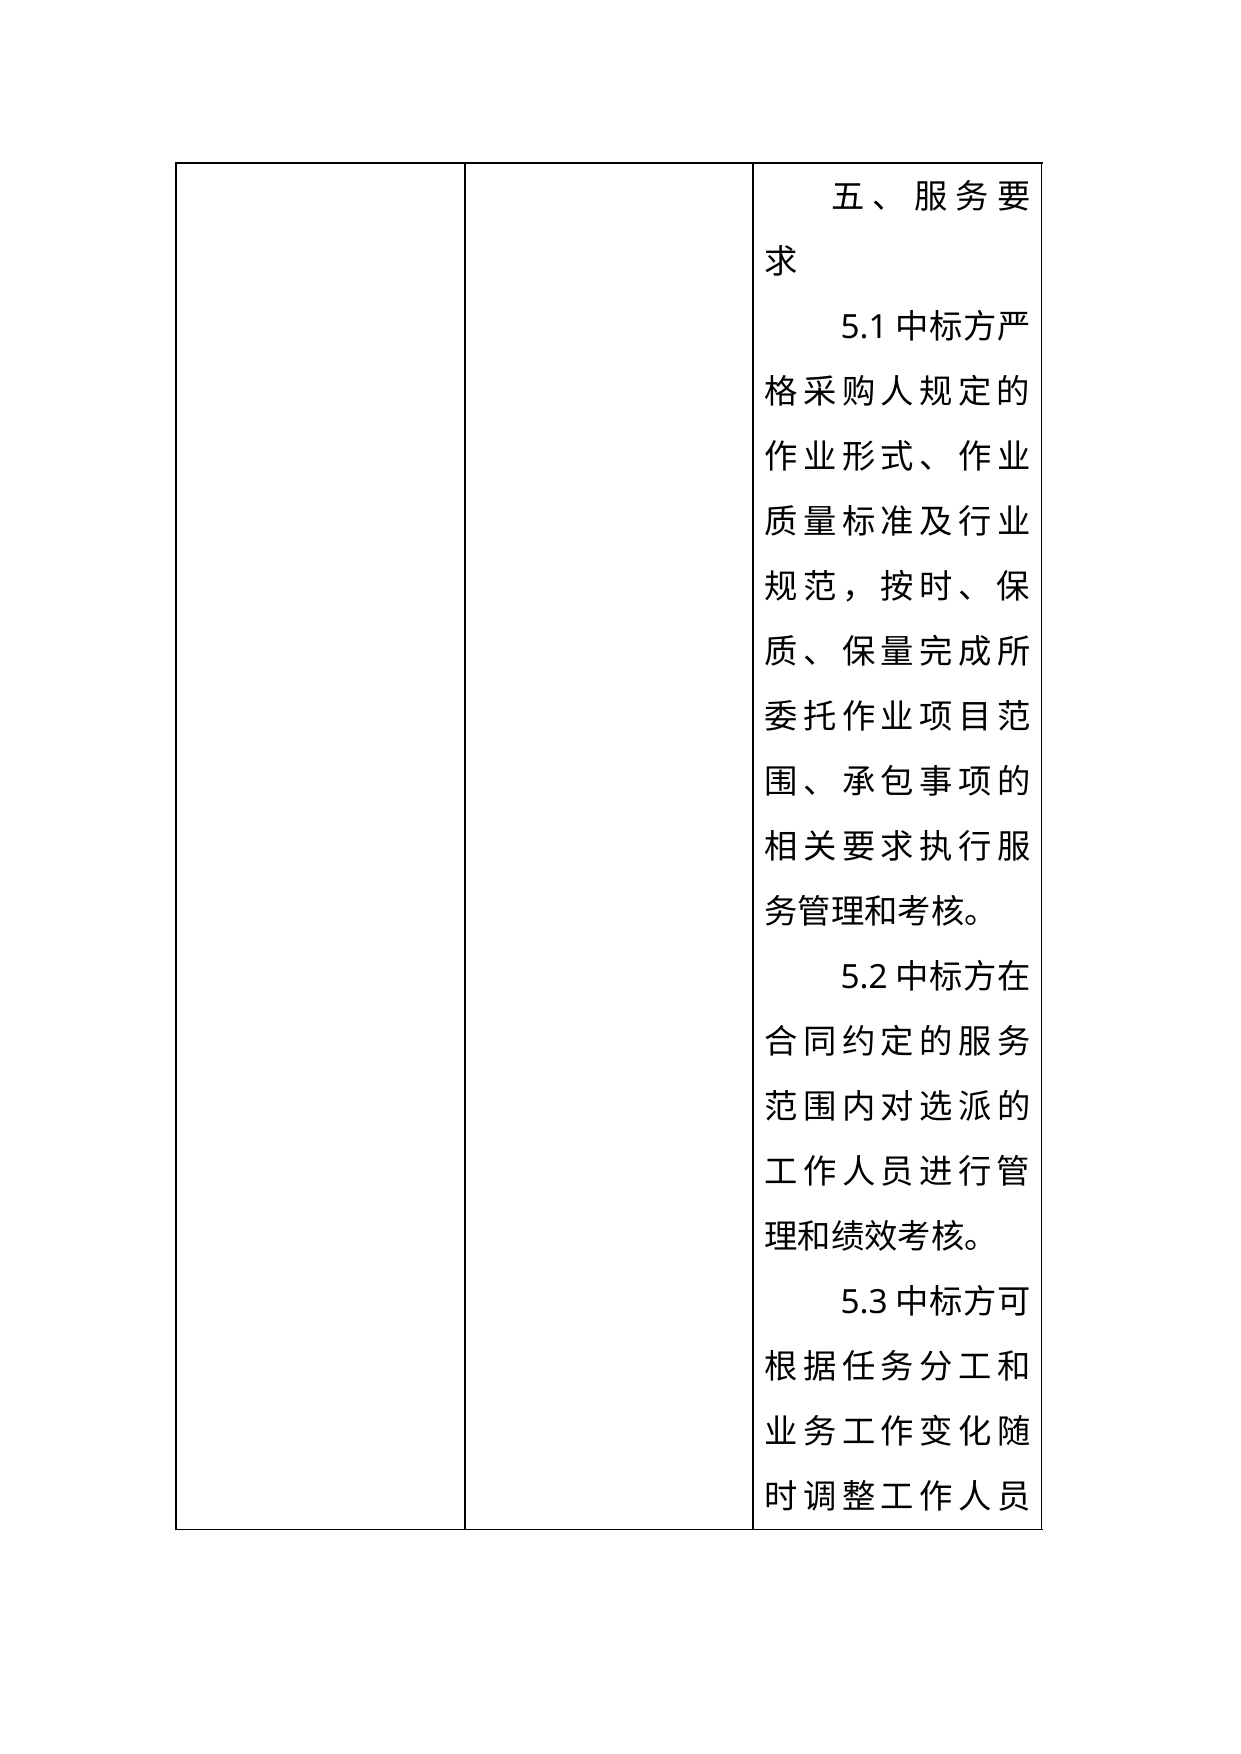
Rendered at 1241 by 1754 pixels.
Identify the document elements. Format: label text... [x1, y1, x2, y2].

table_cell [466, 164, 752, 1528]
table_cell 1 [177, 164, 464, 1528]
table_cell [754, 164, 1041, 1528]
